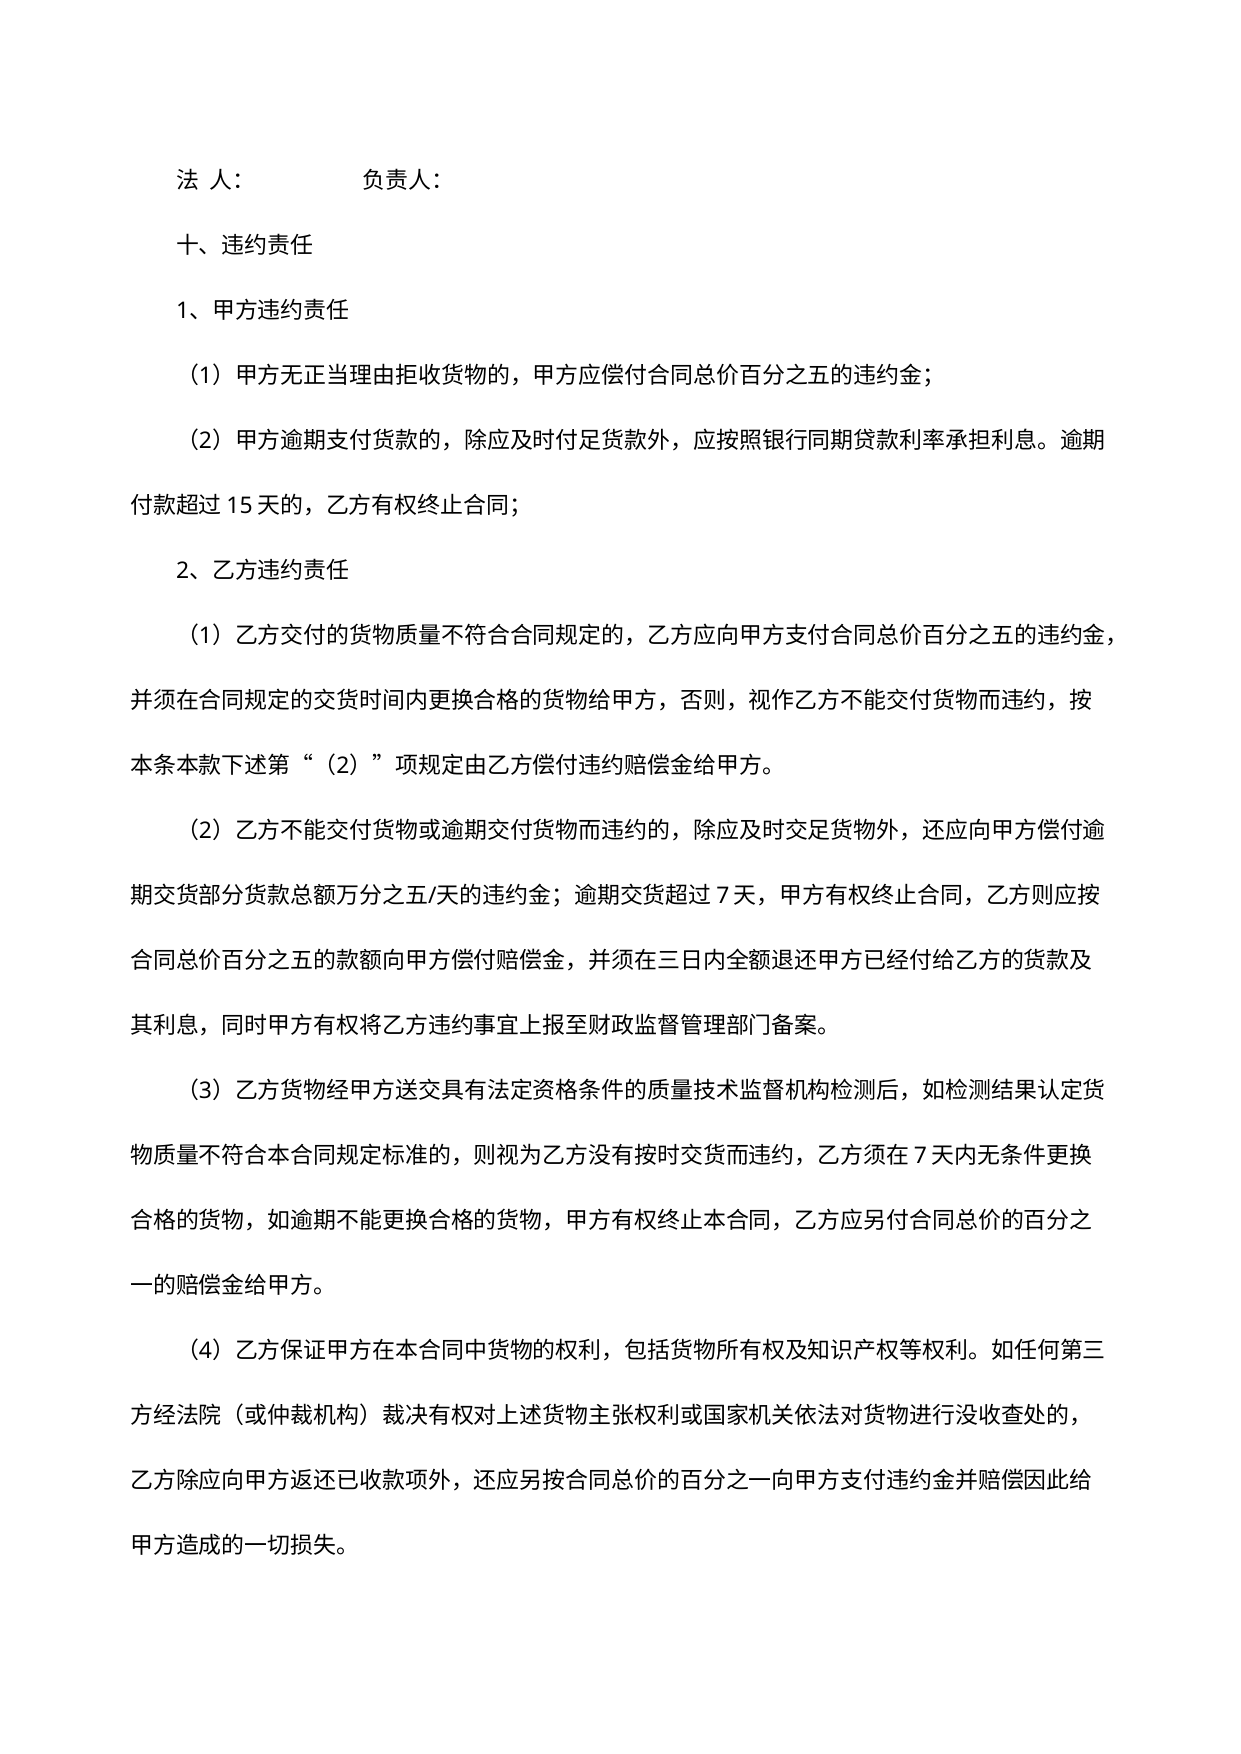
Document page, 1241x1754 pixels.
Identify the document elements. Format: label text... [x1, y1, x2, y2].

text （3）乙方货物经甲方送交具有法定资格条件的质量技术监督机构检测后，如检测结果认定货物质量不符合本合同规定标准的，则视为乙方没有按时交货而违约，乙方须在7天内无条件更换合格的货物，如逾期不能更换合格的货物，甲方有权终止本合同，乙方应另付合同总价的百分之一的赔偿金给甲方。 [130, 1056, 1110, 1316]
text （1）乙方交付的货物质量不符合合同规定的，乙方应向甲方支付合同总价百分之五的违约金，并须在合同规定的交货时间内更换合格的货物给甲方，否则，视作乙方不能交付货物而违约，按本条本款下述第“（2）”项规定由乙方偿付违约赔偿金给甲方。 [130, 601, 1110, 796]
text （4）乙方保证甲方在本合同中货物的权利，包括货物所有权及知识产权等权利。如任何第三方经法院（或仲裁机构）裁决有权对上述货物主张权利或国家机关依法对货物进行没收查处的，乙方除应向甲方返还已收款项外，还应另按合同总价的百分之一向甲方支付违约金并赔偿因此给甲方造成的一切损失。 [130, 1316, 1110, 1576]
text 法 人： 负责人： [130, 146, 1110, 211]
text 2、乙方违约责任 [130, 536, 1110, 601]
text 1、甲方违约责任 [130, 276, 1110, 341]
text （1）甲方无正当理由拒收货物的，甲方应偿付合同总价百分之五的违约金； [130, 341, 1110, 406]
text （2）乙方不能交付货物或逾期交付货物而违约的，除应及时交足货物外，还应向甲方偿付逾期交货部分货款总额万分之五/天的违约金；逾期交货超过7天，甲方有权终止合同，乙方则应按合同总价百分之五的款额向甲方偿付赔偿金，并须在三日内全额退还甲方已经付给乙方的货款及其利息，同时甲方有权将乙方违约事宜上报至财政监督管理部门备案。 [130, 796, 1110, 1056]
text 十、违约责任 [130, 211, 1110, 276]
text （2）甲方逾期支付货款的，除应及时付足货款外，应按照银行同期贷款利率承担利息。逾期付款超过15天的，乙方有权终止合同； [130, 406, 1110, 536]
